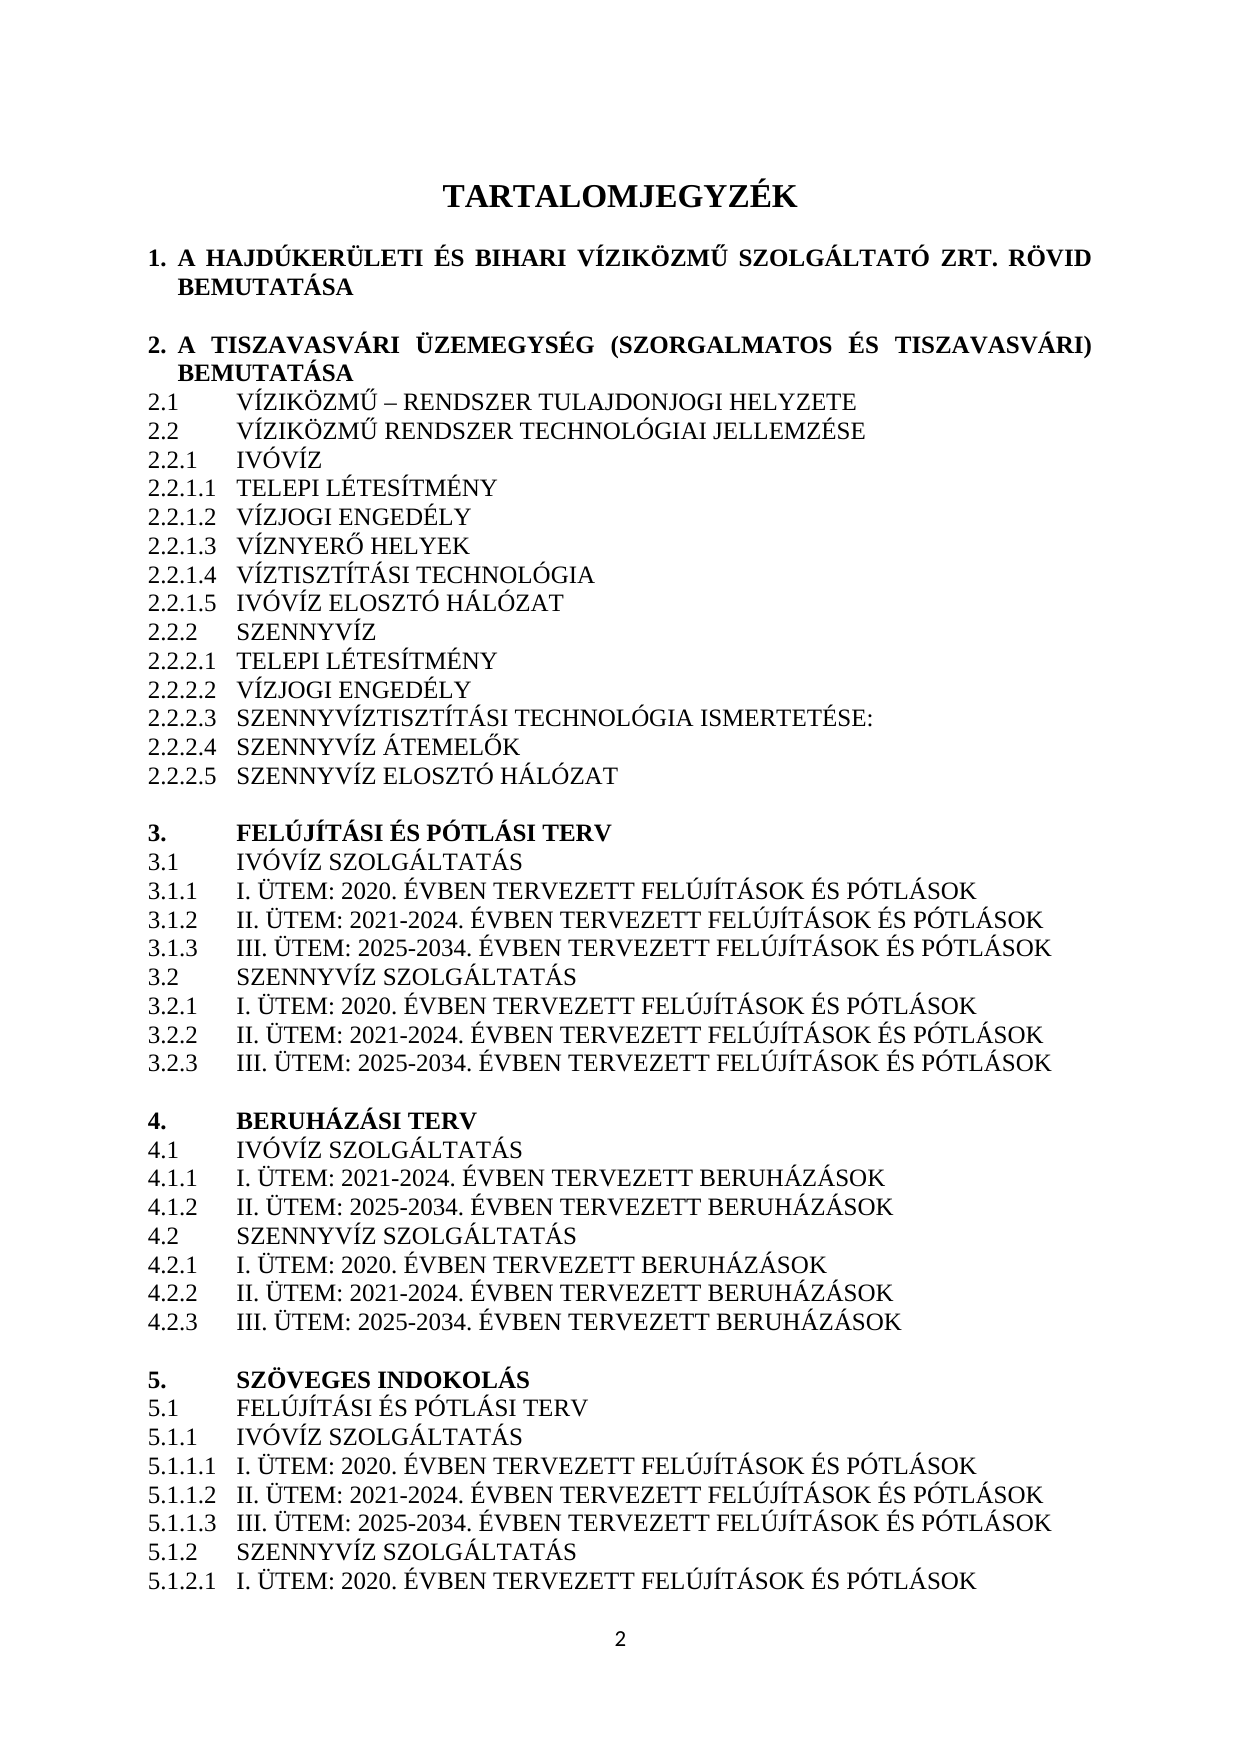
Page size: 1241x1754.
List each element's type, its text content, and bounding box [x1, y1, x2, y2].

list A Hajdúkerületi és Bihari Víziközmű Szolgáltató Zrt. rövid bemutatása [148, 243, 1093, 301]
text 5. SZÖVEGES INDOKOLÁS [148, 1365, 1093, 1393]
text 2.2.2.1 TELEPI LÉTESÍTMÉNY [148, 646, 1093, 675]
text 2.2.2.4 SZENNYVÍZ ÁTEMELŐK [148, 732, 1093, 761]
text 4.2.3 III. ÜTEM: 2025-2034. évben tervezett BERUHÁZÁSOK [148, 1307, 1093, 1336]
text 4.1.2 II. ÜTEM: 2025-2034. évben tervezett BERUHÁZÁSOK [148, 1192, 1093, 1221]
text 3.2.1 I. ÜTEM: 2020. évben tervezett felújítások és pótlások [148, 991, 1093, 1020]
text 2.2 VÍZIKÖZMŰ RENDSZER TECHNOLÓGIAI JELLEMZÉSE [148, 416, 1093, 445]
text 3.1.3 III. ÜTEM: 2025-2034. évben tervezett felújítások és pótlások [148, 933, 1093, 962]
text 2.2.2.5 SZENNYVÍZ ELOSZTÓ HÁLÓZAT [148, 761, 1093, 790]
text 5.1 FELÚJÍTÁSI ÉS PÓTLÁSI TERV [148, 1393, 1093, 1422]
list A Tiszavasvári Üzemegység (Szorgalmatos és Tiszavasvári) bemutatása [148, 330, 1093, 387]
text 2.2.2 SZENNYVÍZ [148, 617, 1093, 646]
text 3.2.2 II. ÜTEM: 2021-2024. évben tervezett felújítások és pótlások [148, 1020, 1093, 1048]
text 2.2.2.3 SZENNYVíztisztítási technológia ismertetése: [148, 703, 1093, 732]
text 5.1.1.1 I. ÜTEM: 2020. évben tervezett felújítások és pótlások [148, 1451, 1093, 1480]
text 2.2.2.2 Vízjogi engedély [148, 675, 1093, 703]
text 4.2.1 I. ÜTEM: 2020. évben tervezett BERUHÁZÁSOK [148, 1250, 1093, 1278]
text 5.1.2.1 I. ÜTEM: 2020. évben tervezett felújítások és pótlások [148, 1566, 1093, 1595]
text TARTALOMJEGYZÉK [148, 176, 1093, 215]
text 2.2.1 IVÓVÍZ [148, 445, 1093, 473]
text 4.2 SZENNYVÍZ SZOLGÁLTATÁS [148, 1221, 1093, 1250]
text 4. BERUHÁZÁSI TERV [148, 1106, 1093, 1135]
text 5.1.1.3 III. ÜTEM: 2025-2034. évben tervezett felújítások és pótlások [148, 1508, 1093, 1537]
text 5.1.1 IVÓVÍZ SZOLGÁLTATÁS [148, 1422, 1093, 1451]
text 2.2.1.2 Vízjogi engedély [148, 502, 1093, 531]
text 2.2.1.3 Víznyerő helyek [148, 531, 1093, 560]
text 4.1.1 I. ÜTEM: 2021-2024. évben tervezett BERUHÁZÁSOK [148, 1163, 1093, 1192]
text 4.2.2 II. ÜTEM: 2021-2024. évben tervezett BERUHÁZÁSOK [148, 1278, 1093, 1307]
text 3.2 SZENNYVÍZ SZOLGÁLTATÁS [148, 962, 1093, 991]
text 2.2.1.5 IVÓVÍZ ELOSZTÓ HÁLÓZAT [148, 588, 1093, 617]
text 3. FELÚJÍTÁSI ÉS PÓTLÁSI TERV [148, 818, 1093, 847]
text 3.1.1 I. ÜTEM: 2020. évben tervezett felújítások és pótlások [148, 876, 1093, 905]
text 5.1.2 SZENNYVÍZ SZOLGÁLTATÁS [148, 1537, 1093, 1566]
text 3.1.2 II. ÜTEM: 2021-2024. évben tervezett felújítások és pótlások [148, 905, 1093, 933]
text 2.1 VÍZIKÖZMŰ – RENDSZER TULAJDONJOGI HELYZETE [148, 387, 1093, 416]
text 2.2.1.4 Víztisztítási technológia [148, 560, 1093, 588]
text 3.1 IVÓVÍZ SZOLGÁLTATÁS [148, 847, 1093, 876]
text 5.1.1.2 II. ÜTEM: 2021-2024. évben tervezett felújítások és pótlások [148, 1480, 1093, 1508]
text 3.2.3 III. ÜTEM: 2025-2034. évben tervezett felújítások és pótlások [148, 1048, 1093, 1077]
text 2.2.1.1 TELEPI LÉTESÍTMÉNY [148, 473, 1093, 502]
text 4.1 IVÓVÍZ SZOLGÁLTATÁS [148, 1135, 1093, 1163]
